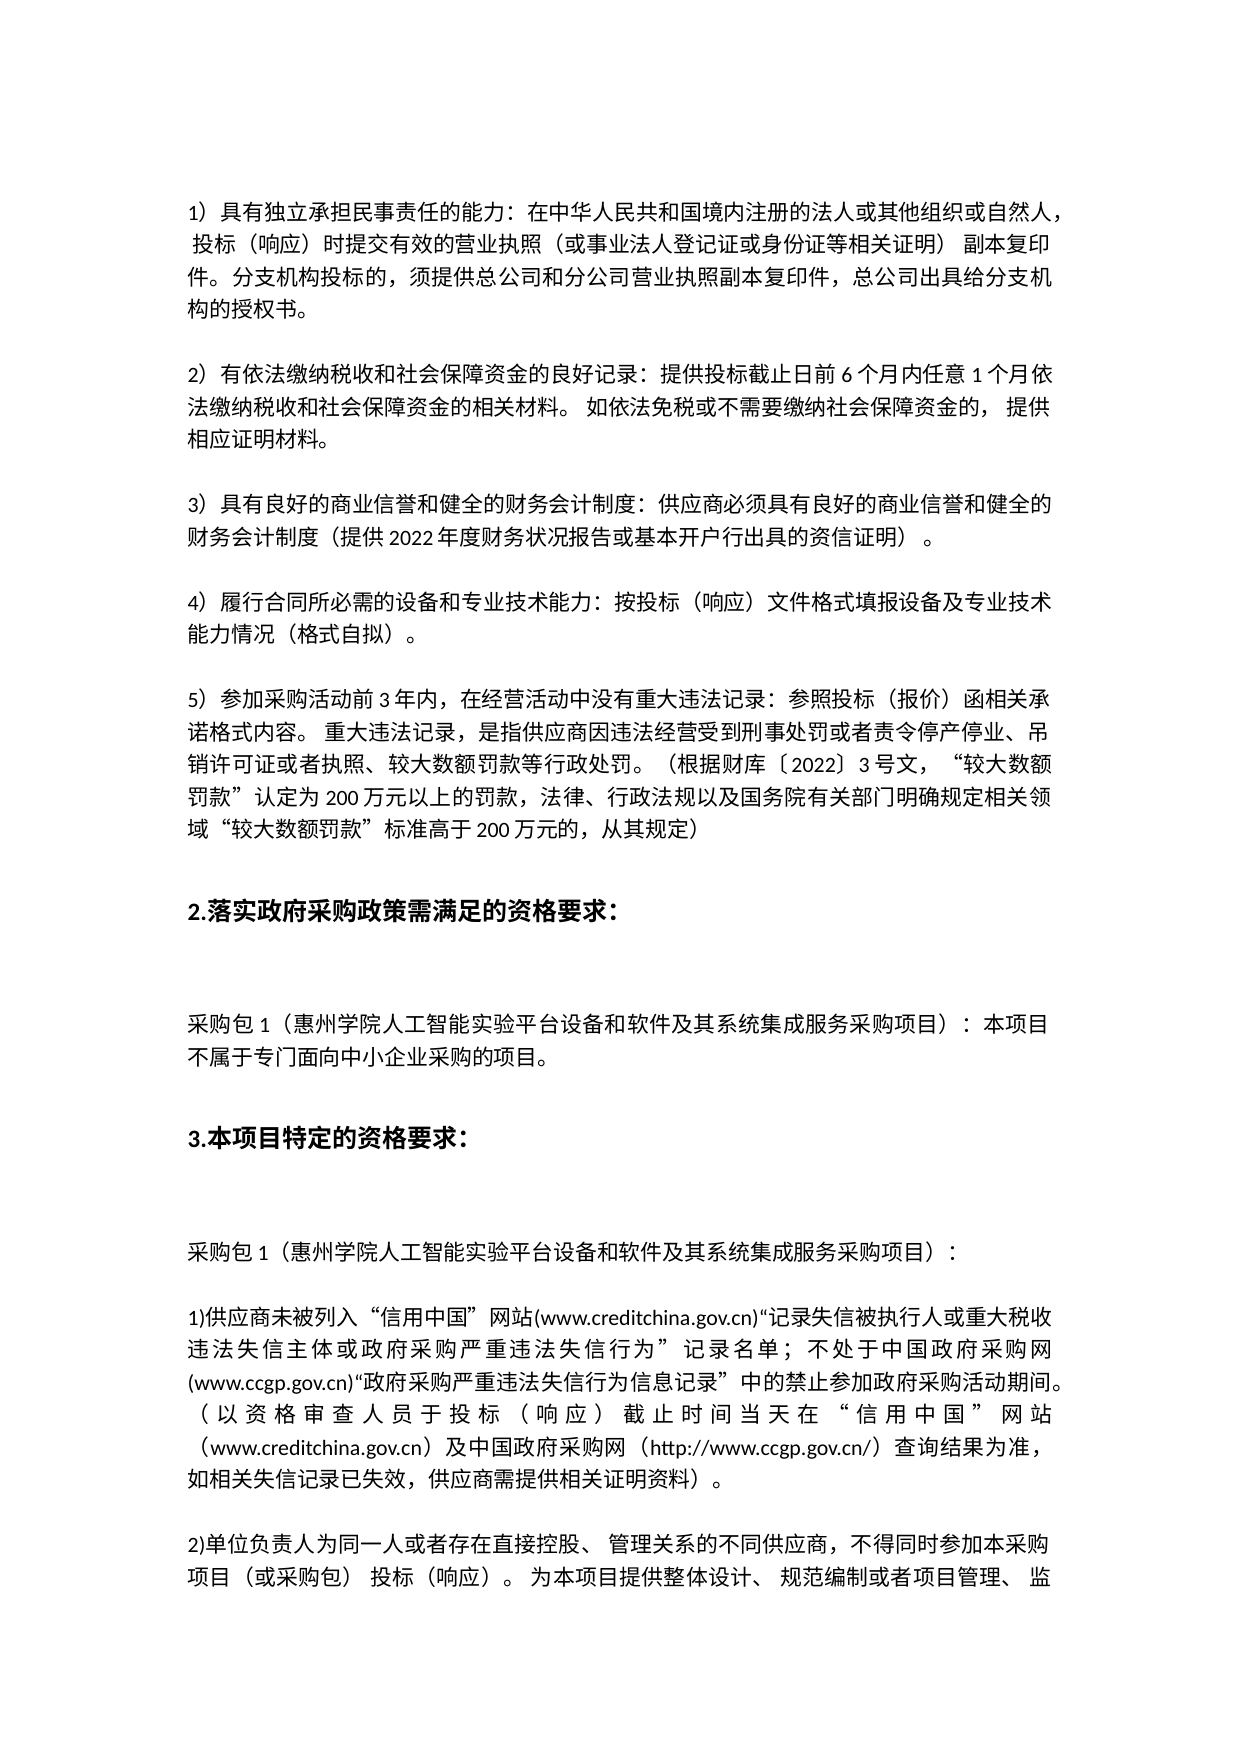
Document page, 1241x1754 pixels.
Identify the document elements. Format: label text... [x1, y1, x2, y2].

text 1)供应商未被列入“信用中国”网站(www.creditchina.gov.cn)“记录失信被执行人或重大税收违法失信主体或政府采购严重违法失信行为”记录名单；不处于中国政府采购网(www.ccgp.gov.cn)“政府采购严重违法失信行为信息记录”中的禁止参加政府采购活动期间。（以资格审查人员于投标（响应）截止时间当天在“信用中国”网站（www.creditchina.gov.cn）及中国政府采购网（http://www.ccgp.gov.cn/）查询结果为准，如相关失信记录已失效，供应商需提供相关证明资料）。 [187, 1299, 1053, 1494]
text 2.落实政府采购政策需满足的资格要求： [187, 877, 1053, 942]
text 2）有依法缴纳税收和社会保障资金的良好记录：提供投标截止日前6个月内任意1个月依法缴纳税收和社会保障资金的相关材料。 如依法免税或不需要缴纳社会保障资金的， 提供相应证明材料。 [187, 357, 1053, 454]
text 采购包1（惠州学院人工智能实验平台设备和软件及其系统集成服务采购项目）：本项目不属于专门面向中小企业采购的项目。 [187, 1007, 1053, 1072]
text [187, 1527, 1053, 1592]
text 5）参加采购活动前3年内，在经营活动中没有重大违法记录：参照投标（报价）函相关承诺格式内容。 重大违法记录，是指供应商因违法经营受到刑事处罚或者责令停产停业、吊销许可证或者执照、较大数额罚款等行政处罚。（根据财库〔2022〕3号文，“较大数额罚款”认定为200万元以上的罚款，法律、行政法规以及国务院有关部门明确规定相关领域“较大数额罚款”标准高于200万元的，从其规定） [187, 682, 1053, 844]
text 采购包1（惠州学院人工智能实验平台设备和软件及其系统集成服务采购项目）： [187, 1234, 1053, 1267]
text 3.本项目特定的资格要求： [187, 1104, 1053, 1169]
text 1）具有独立承担民事责任的能力：在中华人民共和国境内注册的法人或其他组织或自然人， 投标（响应）时提交有效的营业执照（或事业法人登记证或身份证等相关证明） 副本复印件。分支机构投标的，须提供总公司和分公司营业执照副本复印件，总公司出具给分支机构的授权书。 [187, 194, 1053, 324]
text 3）具有良好的商业信誉和健全的财务会计制度：供应商必须具有良好的商业信誉和健全的财务会计制度（提供2022年度财务状况报告或基本开户行出具的资信证明） 。 [187, 487, 1053, 552]
text 4）履行合同所必需的设备和专业技术能力：按投标（响应）文件格式填报设备及专业技术能力情况（格式自拟）。 [187, 584, 1053, 649]
